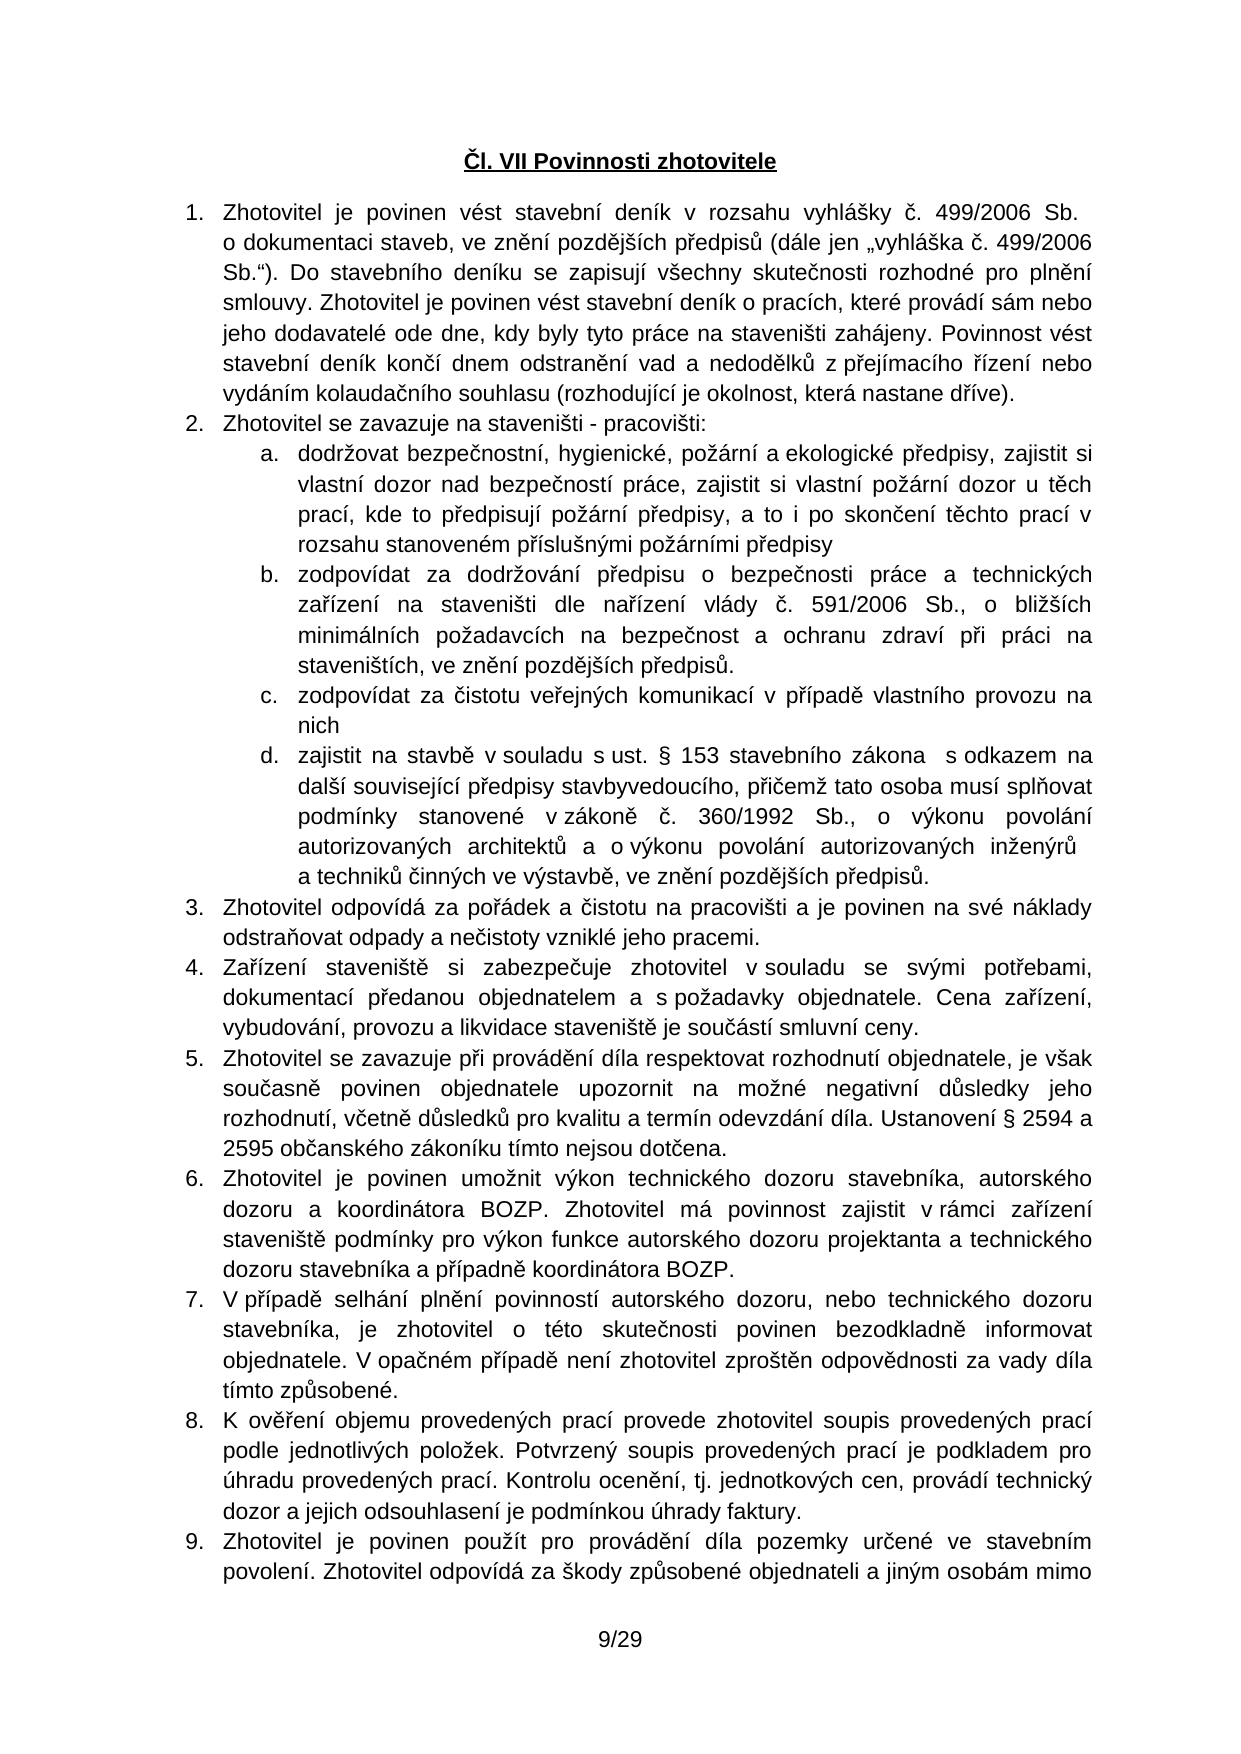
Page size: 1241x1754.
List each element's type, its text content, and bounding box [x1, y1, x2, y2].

list Zhotovitel je povinen vést stavební deník v rozsahu vyhlášky č. 499/2006 Sb. o dokumentaci staveb, ve znění pozdějších předpisů (dále jen „vyhláška č. 499/2006 Sb.“). Do stavebního deníku se zapisují všechny skutečnosti rozhodné pro plnění smlouvy. Zhotovitel je povinen vést stavební deník o pracích, které provádí sám nebo jeho dodavatelé ode dne, kdy byly tyto práce na staveništi zahájeny. Povinnost vést stavební deník končí dnem odstranění vad a nedodělků z přejímacího řízení nebo vydáním kolaudačního souhlasu (rozhodující je okolnost, která nastane dříve). [185, 199, 1093, 406]
list dodržovat bezpečnostní, hygienické, požární a ekologické předpisy, zajistit si vlastní dozor nad bezpečností práce, zajistit si vlastní požární dozor u těch prací, kde to předpisují požární předpisy, a to i po skončení těchto prací v rozsahu stanoveném příslušnými požárními předpisy [260, 440, 1093, 557]
text Čl. VII Povinnosti zhotovitele [148, 148, 1093, 174]
list K ověření objemu provedených prací provede zhotovitel soupis provedených prací podle jednotlivých položek. Potvrzený soupis provedených prací je podkladem pro úhradu provedených prací. Kontrolu ocenění, tj. jednotkových cen, provádí technický dozor a jejich odsouhlasení je podmínkou úhrady faktury. [185, 1407, 1093, 1524]
list Zhotovitel odpovídá za pořádek a čistotu na pracovišti a je povinen na své náklady odstraňovat odpady a nečistoty vzniklé jeho pracemi. [185, 893, 1093, 950]
list V případě selhání plnění povinností autorského dozoru, nebo technického dozoru stavebníka, je zhotovitel o této skutečnosti povinen bezodkladně informovat objednatele. V opačném případě není zhotovitel zproštěn odpovědnosti za vady díla tímto způsobené. [185, 1286, 1093, 1403]
list Zhotovitel se zavazuje na staveništi - pracovišti: [185, 410, 1093, 436]
list Zařízení staveniště si zabezpečuje zhotovitel v souladu se svými potřebami, dokumentací předanou objednatelem a s požadavky objednatele. Cena zařízení, vybudování, provozu a likvidace staveniště je součástí smluvní ceny. [185, 954, 1093, 1041]
list zodpovídat za čistotu veřejných komunikací v případě vlastního provozu na nich [260, 682, 1093, 738]
list Zhotovitel se zavazuje při provádění díla respektovat rozhodnutí objednatele, je však současně povinen objednatele upozornit na možné negativní důsledky jeho rozhodnutí, včetně důsledků pro kvalitu a termín odevzdání díla. Ustanovení § 2594 a 2595 občanského zákoníku tímto nejsou dotčena. [185, 1044, 1093, 1161]
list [185, 1528, 1093, 1584]
list zajistit na stavbě v souladu s ust. § 153 stavebního zákona s odkazem na další související předpisy stavbyvedoucího, přičemž tato osoba musí splňovat podmínky stanovené v zákoně č. 360/1992 Sb., o výkonu povolání autorizovaných architektů a o výkonu povolání autorizovaných inženýrů a techniků činných ve výstavbě, ve znění pozdějších předpisů. [260, 742, 1093, 889]
list Zhotovitel je povinen umožnit výkon technického dozoru stavebníka, autorského dozoru a koordinátora BOZP. Zhotovitel má povinnost zajistit v rámci zařízení staveniště podmínky pro výkon funkce autorského dozoru projektanta a technického dozoru stavebníka a případně koordinátora BOZP. [185, 1165, 1093, 1282]
list zodpovídat za dodržování předpisu o bezpečnosti práce a technických zařízení na staveništi dle nařízení vlády č. 591/2006 Sb., o bližších minimálních požadavcích na bezpečnost a ochranu zdraví při práci na staveništích, ve znění pozdějších předpisů. [260, 561, 1093, 678]
